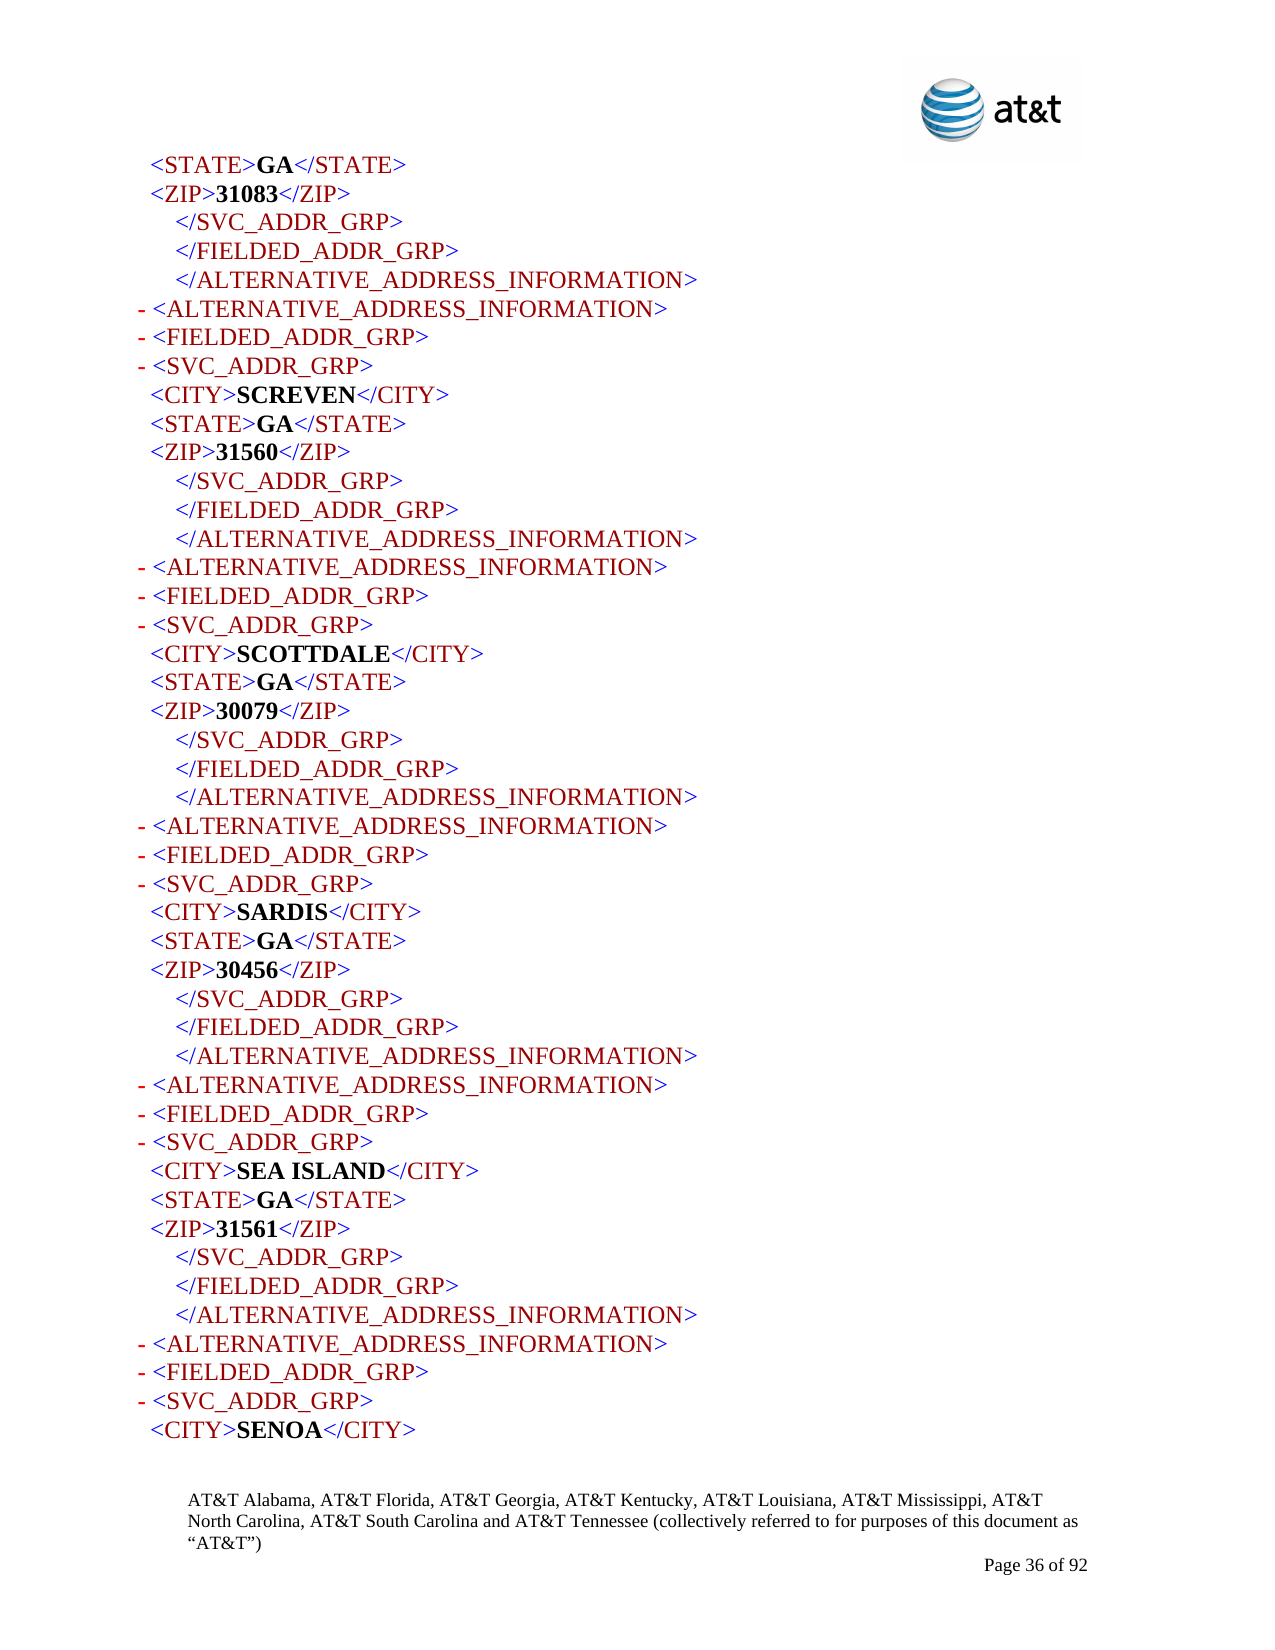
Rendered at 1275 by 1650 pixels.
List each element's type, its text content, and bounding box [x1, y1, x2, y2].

text </FIELDED_ADDR_GRP> [162, 1012, 1087, 1041]
text </FIELDED_ADDR_GRP> [162, 1271, 1087, 1300]
text <CITY>SENOA</CITY> [137, 1415, 1087, 1444]
text </SVC_ADDR_GRP> [162, 466, 1087, 495]
text - <ALTERNATIVE_ADDRESS_INFORMATION> [137, 552, 1087, 581]
text </ALTERNATIVE_ADDRESS_INFORMATION> [162, 524, 1087, 552]
text </ALTERNATIVE_ADDRESS_INFORMATION> [162, 1300, 1087, 1329]
text <CITY>SEA ISLAND</CITY> [137, 1156, 1087, 1185]
text - <ALTERNATIVE_ADDRESS_INFORMATION> [137, 294, 1087, 322]
text - <SVC_ADDR_GRP> [137, 610, 1087, 639]
text <STATE>GA</STATE> [137, 926, 1087, 955]
text <STATE>GA</STATE> [137, 1185, 1087, 1214]
text <STATE>GA</STATE> [137, 667, 1087, 696]
text - <SVC_ADDR_GRP> [137, 351, 1087, 380]
text <STATE>GA</STATE> [137, 150, 1087, 179]
text </ALTERNATIVE_ADDRESS_INFORMATION> [162, 265, 1087, 294]
text - <SVC_ADDR_GRP> [137, 869, 1087, 897]
text </SVC_ADDR_GRP> [162, 1242, 1087, 1271]
text </ALTERNATIVE_ADDRESS_INFORMATION> [162, 782, 1087, 811]
text <ZIP>30079</ZIP> [137, 696, 1087, 725]
text </SVC_ADDR_GRP> [162, 984, 1087, 1012]
text </SVC_ADDR_GRP> [162, 207, 1087, 236]
text - <ALTERNATIVE_ADDRESS_INFORMATION> [137, 1329, 1087, 1357]
text </FIELDED_ADDR_GRP> [162, 236, 1087, 265]
text - <FIELDED_ADDR_GRP> [137, 581, 1087, 610]
text <CITY>SCOTTDALE</CITY> [137, 639, 1087, 667]
text - <SVC_ADDR_GRP> [137, 1386, 1087, 1415]
text - <FIELDED_ADDR_GRP> [137, 1357, 1087, 1386]
text - <ALTERNATIVE_ADDRESS_INFORMATION> [137, 811, 1087, 840]
text - <FIELDED_ADDR_GRP> [137, 1099, 1087, 1127]
text <ZIP>31561</ZIP> [137, 1214, 1087, 1242]
text </SVC_ADDR_GRP> [162, 725, 1087, 754]
text <ZIP>30456</ZIP> [137, 955, 1087, 984]
text </ALTERNATIVE_ADDRESS_INFORMATION> [162, 1041, 1087, 1070]
text <ZIP>31083</ZIP> [137, 179, 1087, 207]
text <CITY>SCREVEN</CITY> [137, 380, 1087, 409]
text - <FIELDED_ADDR_GRP> [137, 840, 1087, 869]
text <STATE>GA</STATE> [137, 409, 1087, 437]
text </FIELDED_ADDR_GRP> [162, 754, 1087, 782]
text </FIELDED_ADDR_GRP> [162, 495, 1087, 524]
text - <FIELDED_ADDR_GRP> [137, 322, 1087, 351]
text <ZIP>31560</ZIP> [137, 437, 1087, 466]
text <CITY>SARDIS</CITY> [137, 897, 1087, 926]
text - <SVC_ADDR_GRP> [137, 1127, 1087, 1156]
text - <ALTERNATIVE_ADDRESS_INFORMATION> [137, 1070, 1087, 1099]
picture [900, 57, 1082, 150]
